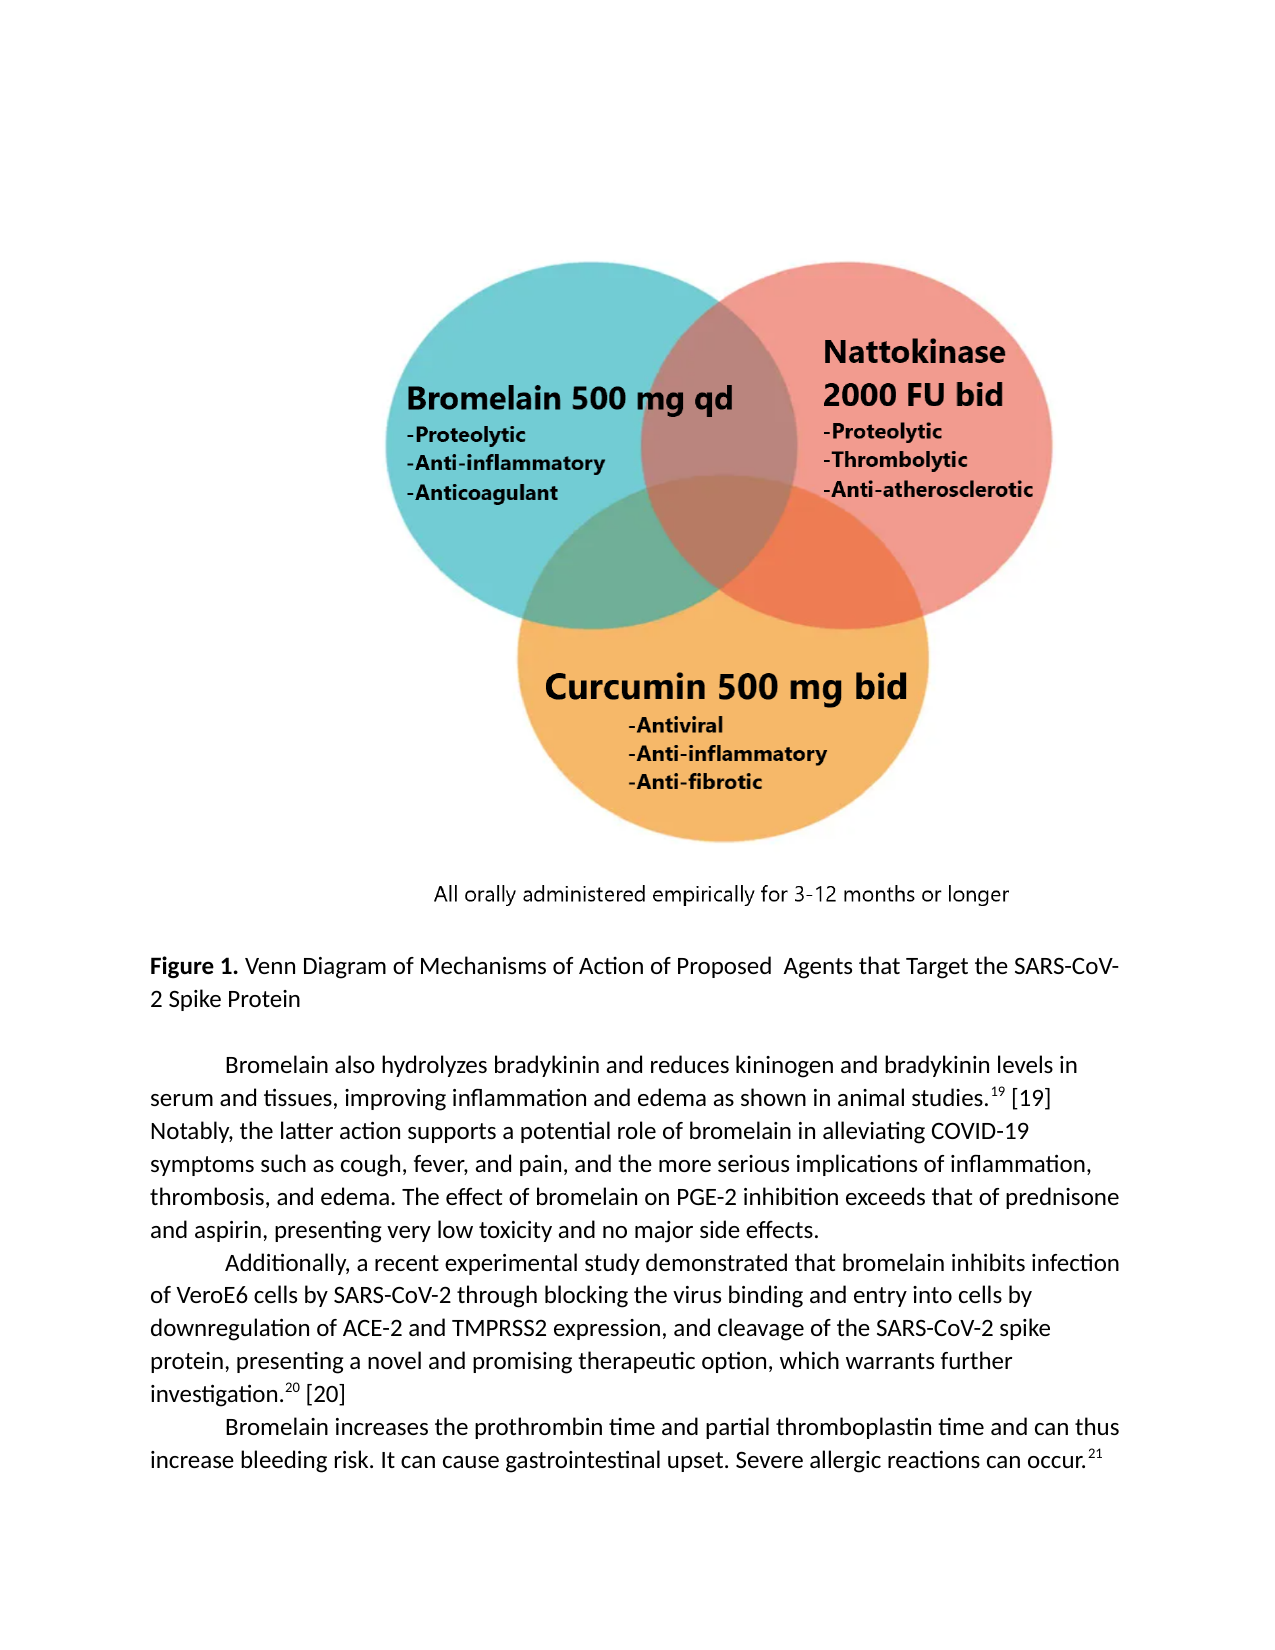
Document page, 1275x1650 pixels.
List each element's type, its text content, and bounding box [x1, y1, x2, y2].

text Bromelain also hydrolyzes bradykinin and reduces kininogen and bradykinin levels in serum and tissues, improving inflammation and edema as shown in animal studies. [19] Notably, the latter action supports a potential role of bromelain in alleviating COVID-19 symptoms such as cough, fever, and pain, and the more serious implications of inflammation, thrombosis, and edema. The effect of bromelain on PGE-2 inhibition exceeds that of prednisone and aspirin, presenting very low toxicity and no major side effects. [150, 1049, 1125, 1244]
picture [225, 150, 1200, 916]
text Additionally, a recent experimental study demonstrated that bromelain inhibits infection of VeroE6 cells by SARS-CoV-2 through blocking the virus binding and entry into cells by downregulation of ACE-2 and TMPRSS2 expression, and cleavage of the SARS-CoV-2 spike protein, presenting a novel and promising therapeutic option, which warrants further investigation. [20] [150, 1247, 1125, 1409]
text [150, 1411, 1125, 1475]
text Figure 1. Venn Diagram of Mechanisms of Action of Proposed Agents that Target the SARS-CoV-2 Spike Protein [150, 950, 1125, 1014]
